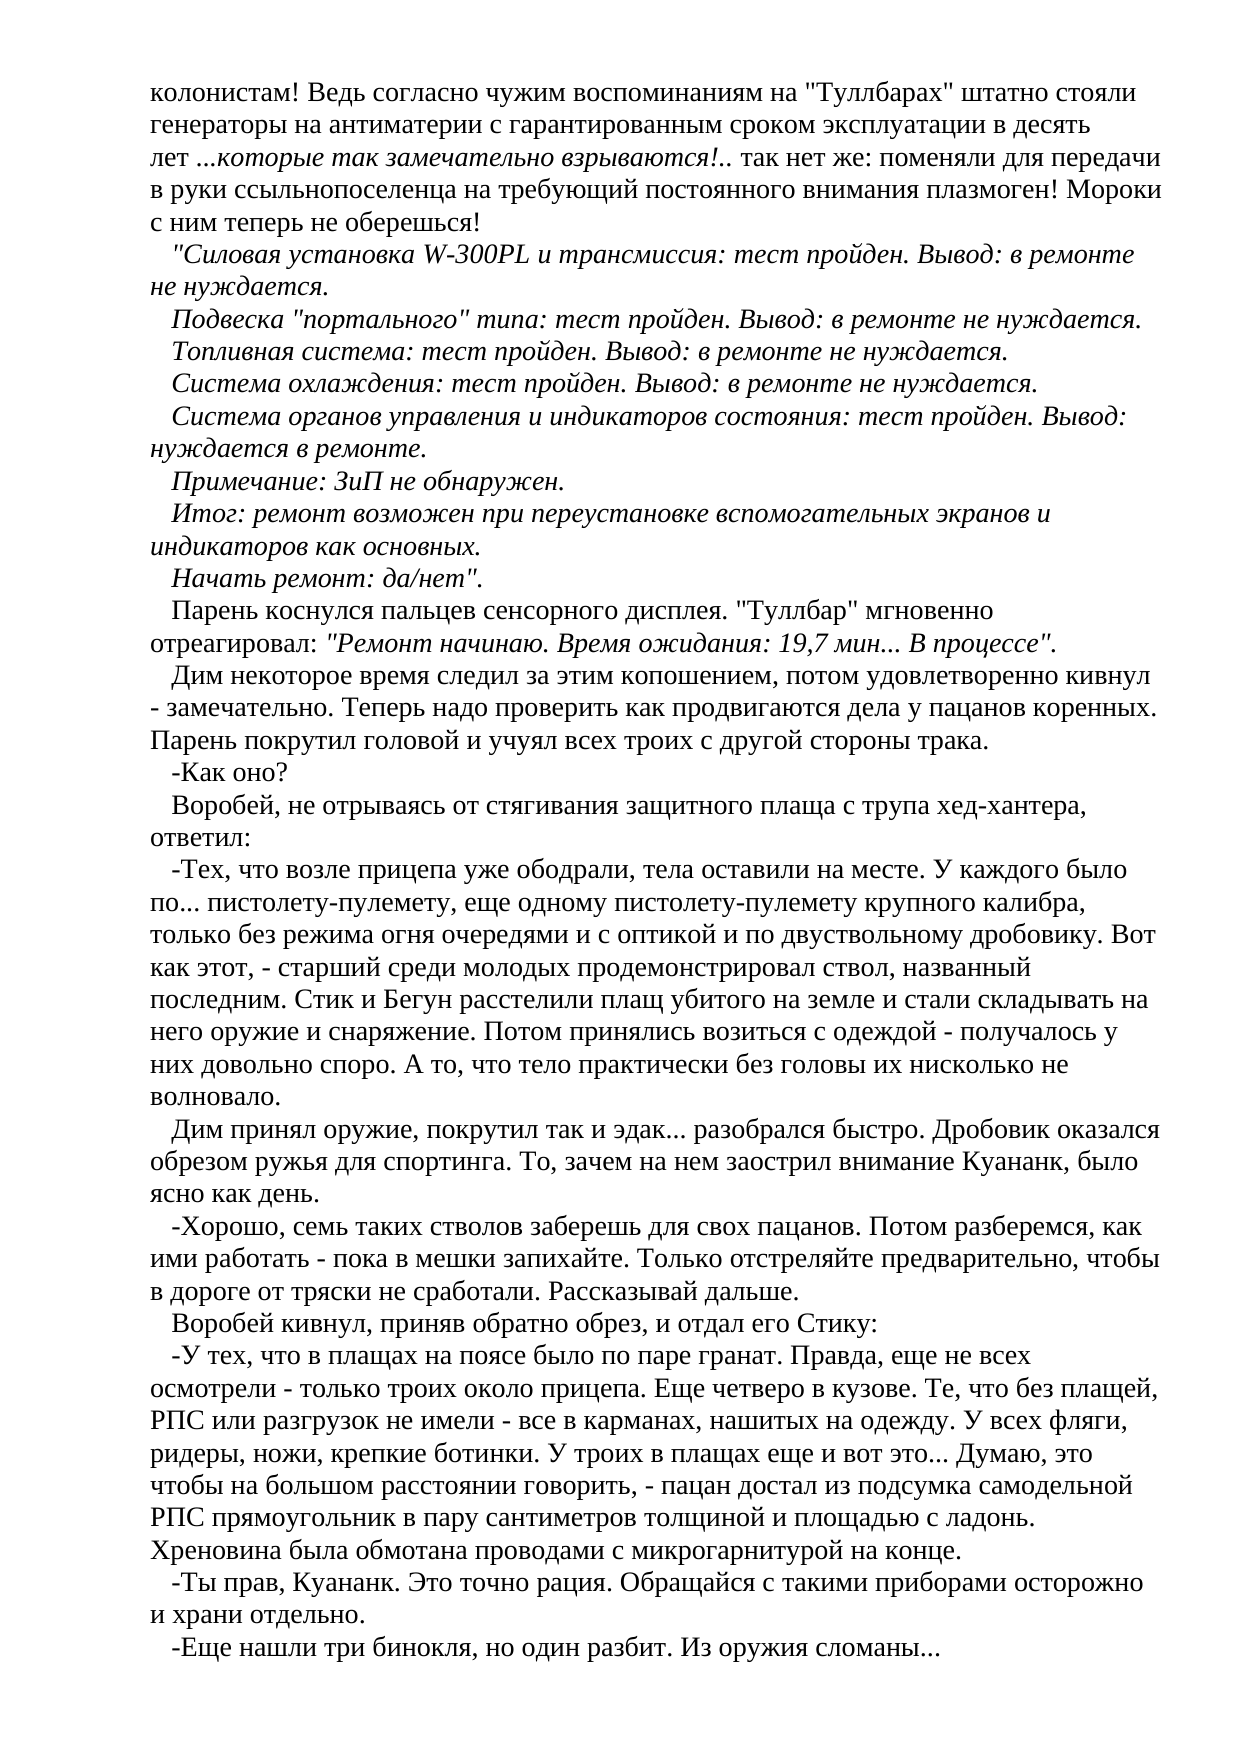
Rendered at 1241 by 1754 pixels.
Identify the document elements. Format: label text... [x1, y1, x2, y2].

text Примечание: ЗиП не обнаружен. [150, 464, 1165, 496]
text -Как оно? [150, 755, 1165, 788]
text Дим принял оружие, покрутил так и эдак... разобрался быстро. Дробовик оказался обрезом ружья для спортинга. То, зачем на нем заострил внимание Куананк, было ясно как день. [150, 1112, 1165, 1209]
text Воробей кивнул, приняв обратно обрез, и отдал его Стику: [150, 1306, 1165, 1338]
text "Силовая установка W-300PL и трансмиссия: тест пройден. Вывод: в ремонте не нуждается. [150, 237, 1165, 302]
text Система органов управления и индикаторов состояния: тест пройден. Вывод: нуждается в ремонте. [150, 399, 1165, 464]
text -Хорошо, семь таких стволов заберешь для свох пацанов. Потом разберемся, как ими работать - пока в мешки запихайте. Только отстреляйте предварительно, чтобы в дороге от тряски не сработали. Рассказывай дальше. [150, 1209, 1165, 1306]
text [150, 75, 1165, 237]
text Подвеска "портального" типа: тест пройден. Вывод: в ремонте не нуждается. [150, 302, 1165, 334]
text Парень коснулся пальцев сенсорного дисплея. "Туллбар" мгновенно отреагировал: "Ремонт начинаю. Время ожидания: 19,7 мин... В процессе". [150, 593, 1165, 658]
text -Ты прав, Куананк. Это точно рация. Обращайся с такими приборами осторожно и храни отдельно. [150, 1565, 1165, 1630]
text -У тех, что в плащах на поясе было по паре гранат. Правда, еще не всех осмотрели - только троих около прицепа. Еще четверо в кузове. Те, что без плащей, РПС или разгрузок не имели - все в карманах, нашитых на одежду. У всех фляги, ридеры, ножи, крепкие ботинки. У троих в плащах еще и вот это... Думаю, это чтобы на большом расстоянии говорить, - пацан достал из подсумка самодельной РПС прямоугольник в пару сантиметров толщиной и площадью с ладонь. Хреновина была обмотана проводами с микрогарнитурой на конце. [150, 1338, 1165, 1565]
text Воробей, не отрываясь от стягивания защитного плаща с трупа хед-хантера, ответил: [150, 788, 1165, 852]
text Итог: ремонт возможен при переустановке вспомогательных экранов и индикаторов как основных. [150, 496, 1165, 561]
text Система охлаждения: тест пройден. Вывод: в ремонте не нуждается. [150, 367, 1165, 399]
text Начать ремонт: да/нет". [150, 561, 1165, 593]
text Дим некоторое время следил за этим копошением, потом удовлетворенно кивнул - замечательно. Теперь надо проверить как продвигаются дела у пацанов коренных. Парень покрутил головой и учуял всех троих с другой стороны трака. [150, 658, 1165, 755]
text -Тех, что возле прицепа уже ободрали, тела оставили на месте. У каждого было по... пистолету-пулемету, еще одному пистолету-пулемету крупного калибра, только без режима огня очередями и с оптикой и по двуствольному дробовику. Вот как этот, - старший среди молодых продемонстрировал ствол, названный последним. Стик и Бегун расстелили плащ убитого на земле и стали складывать на него оружие и снаряжение. Потом принялись возиться с одеждой - получалось у них довольно споро. А то, что тело практически без головы их нисколько не волновало. [150, 852, 1165, 1112]
text -Еще нашли три бинокля, но один разбит. Из оружия сломаны... [150, 1630, 1165, 1662]
text Топливная система: тест пройден. Вывод: в ремонте не нуждается. [150, 334, 1165, 367]
